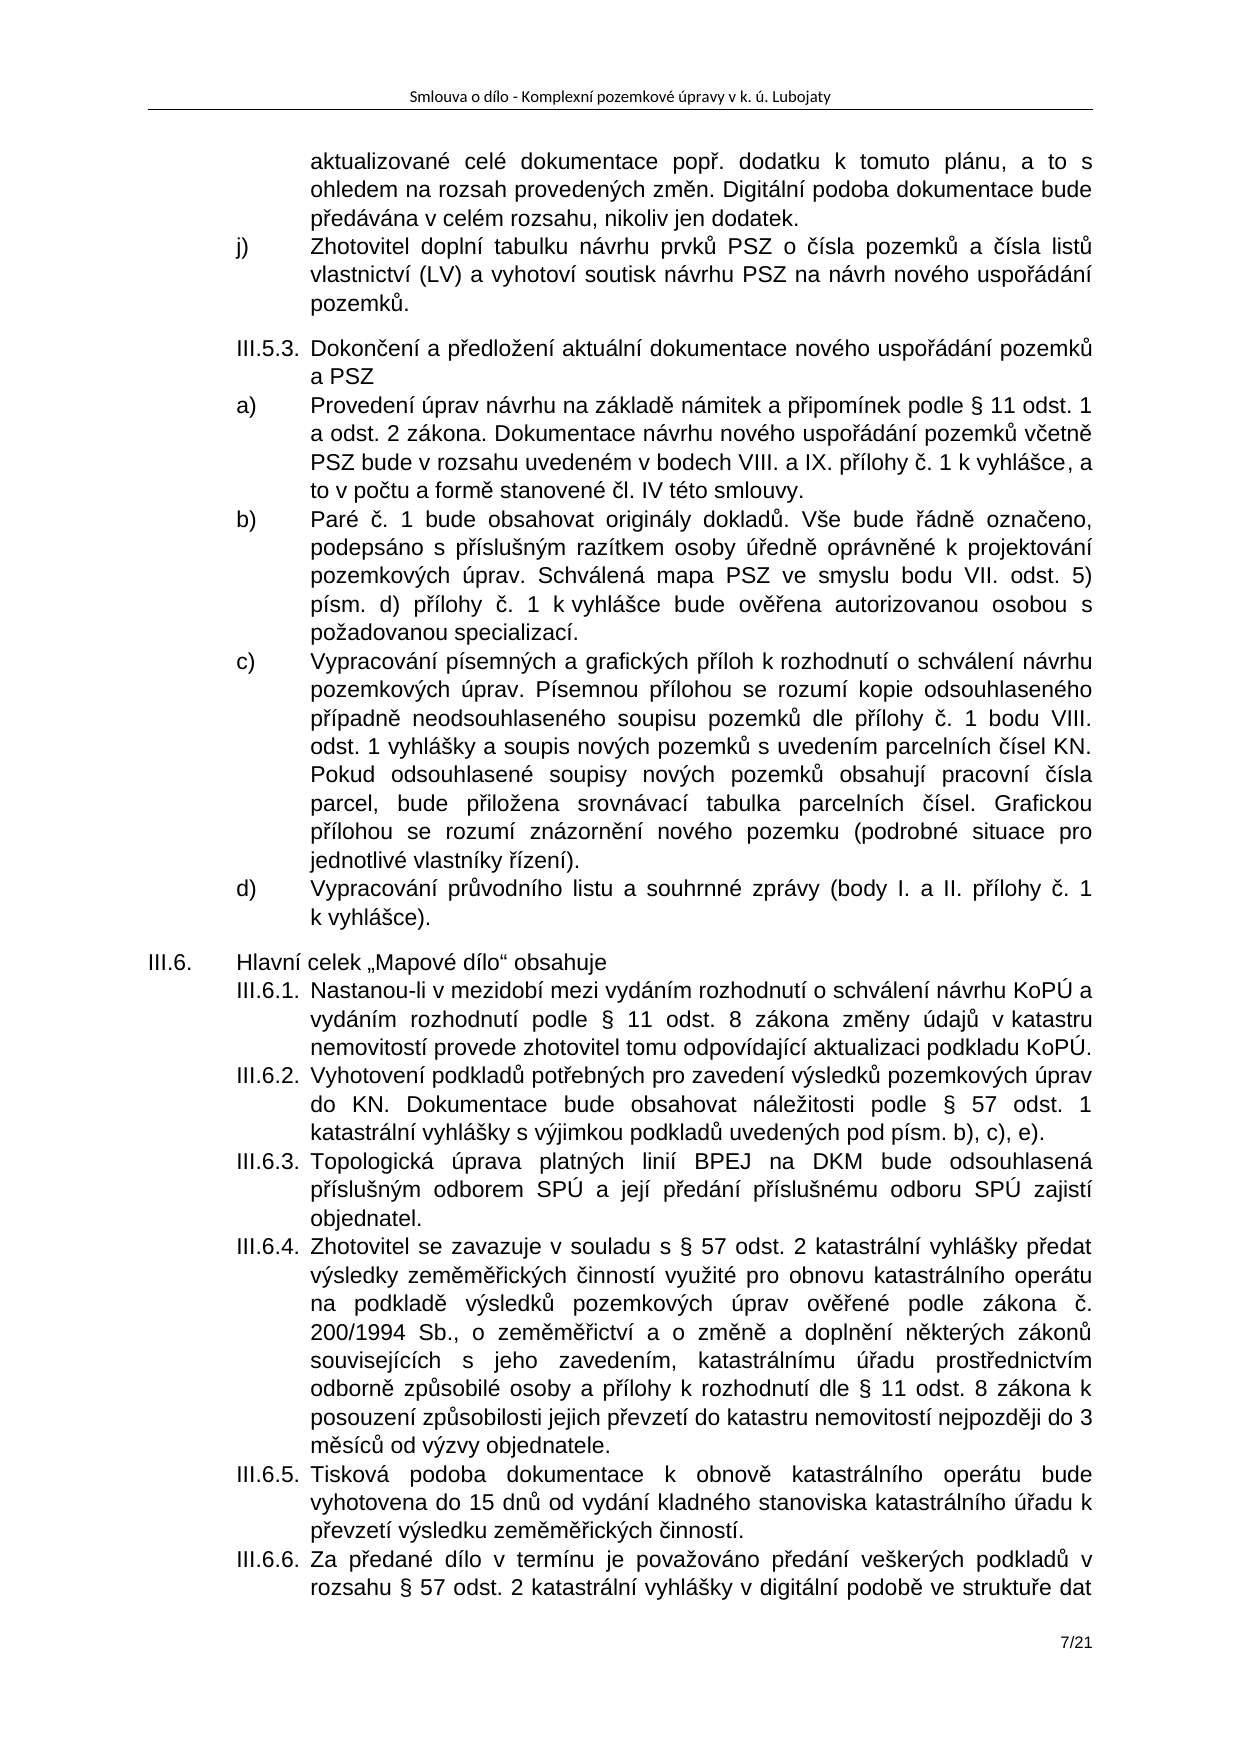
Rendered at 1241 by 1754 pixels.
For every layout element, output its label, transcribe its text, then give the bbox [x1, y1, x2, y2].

list Hlavní celek „Mapové dílo“ obsahuje [148, 949, 1093, 975]
text Zhotovitel se zavazuje v souladu s § 57 odst. 2 katastrální vyhlášky předat výsledky zeměměřických činností využité pro obnovu katastrálního operátu na podkladě výsledků pozemkových úprav ověřené podle zákona č. 200/1994 Sb., o zeměměřictví a o změně a doplnění některých zákonů souvisejících s jeho zavedením, katastrálnímu úřadu prostřednictvím odborně způsobilé osoby a přílohy k rozhodnutí dle § 11 odst. 8 zákona k posouzení způsobilosti jejich převzetí do katastru nemovitostí nejpozději do 3 měsíců od výzvy objednatele. [236, 1233, 1093, 1458]
text Vypracování průvodního listu a souhrnné zprávy (body I. a II. přílohy č. 1 k vyhlášce). [236, 875, 1093, 930]
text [236, 1546, 1093, 1601]
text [236, 148, 1093, 231]
text Vyhotovení podkladů potřebných pro zavedení výsledků pozemkových úprav do KN. Dokumentace bude obsahovat náležitosti podle § 57 odst. 1 katastrální vyhlášky s výjimkou podkladů uvedených pod písm. b), c), e). [236, 1062, 1093, 1146]
text Vypracování písemných a grafických příloh k rozhodnutí o schválení návrhu pozemkových úprav. Písemnou přílohou se rozumí kopie odsouhlaseného případně neodsouhlaseného soupisu pozemků dle přílohy č. 1 bodu VIII. odst. 1 vyhlášky a soupis nových pozemků s uvedením parcelních čísel KN. Pokud odsouhlasené soupisy nových pozemků obsahují pracovní čísla parcel, bude přiložena srovnávací tabulka parcelních čísel. Grafickou přílohou se rozumí znázornění nového pozemku (podrobné situace pro jednotlivé vlastníky řízení). [236, 648, 1093, 873]
text Dokončení a předložení aktuální dokumentace nového uspořádání pozemků a PSZ [236, 335, 1093, 390]
text Tisková podoba dokumentace k obnově katastrálního operátu bude vyhotovena do 15 dnů od vydání kladného stanoviska katastrálního úřadu k převzetí výsledku zeměměřických činností. [236, 1461, 1093, 1544]
text Zhotovitel doplní tabulku návrhu prvků PSZ o čísla pozemků a čísla listů vlastnictví (LV) a vyhotoví soutisk návrhu PSZ na návrh nového uspořádání pozemků. [236, 233, 1093, 316]
text Provedení úprav návrhu na základě námitek a připomínek podle § 11 odst. 1 a odst. 2 zákona. Dokumentace návrhu nového uspořádání pozemků včetně PSZ bude v rozsahu uvedeném v bodech VIII. a IX. přílohy č. 1 k vyhlášce, a to v počtu a formě stanovené čl. IV této smlouvy. [236, 392, 1093, 503]
text Paré č. 1 bude obsahovat originály dokladů. Vše bude řádně označeno, podepsáno s příslušným razítkem osoby úředně oprávněné k projektování pozemkových úprav. Schválená mapa PSZ ve smyslu bodu VII. odst. 5) písm. d) přílohy č. 1 k vyhlášce bude ověřena autorizovanou osobou s požadovanou specializací. [236, 506, 1093, 646]
text Topologická úprava platných linií BPEJ na DKM bude odsouhlasená příslušným odborem SPÚ a její předání příslušnému odboru SPÚ zajistí objednatel. [236, 1148, 1093, 1231]
text Nastanou-li v mezidobí mezi vydáním rozhodnutí o schválení návrhu KoPÚ a vydáním rozhodnutí podle § 11 odst. 8 zákona změny údajů v katastru nemovitostí provede zhotovitel tomu odpovídající aktualizaci podkladu KoPÚ. [236, 977, 1093, 1060]
